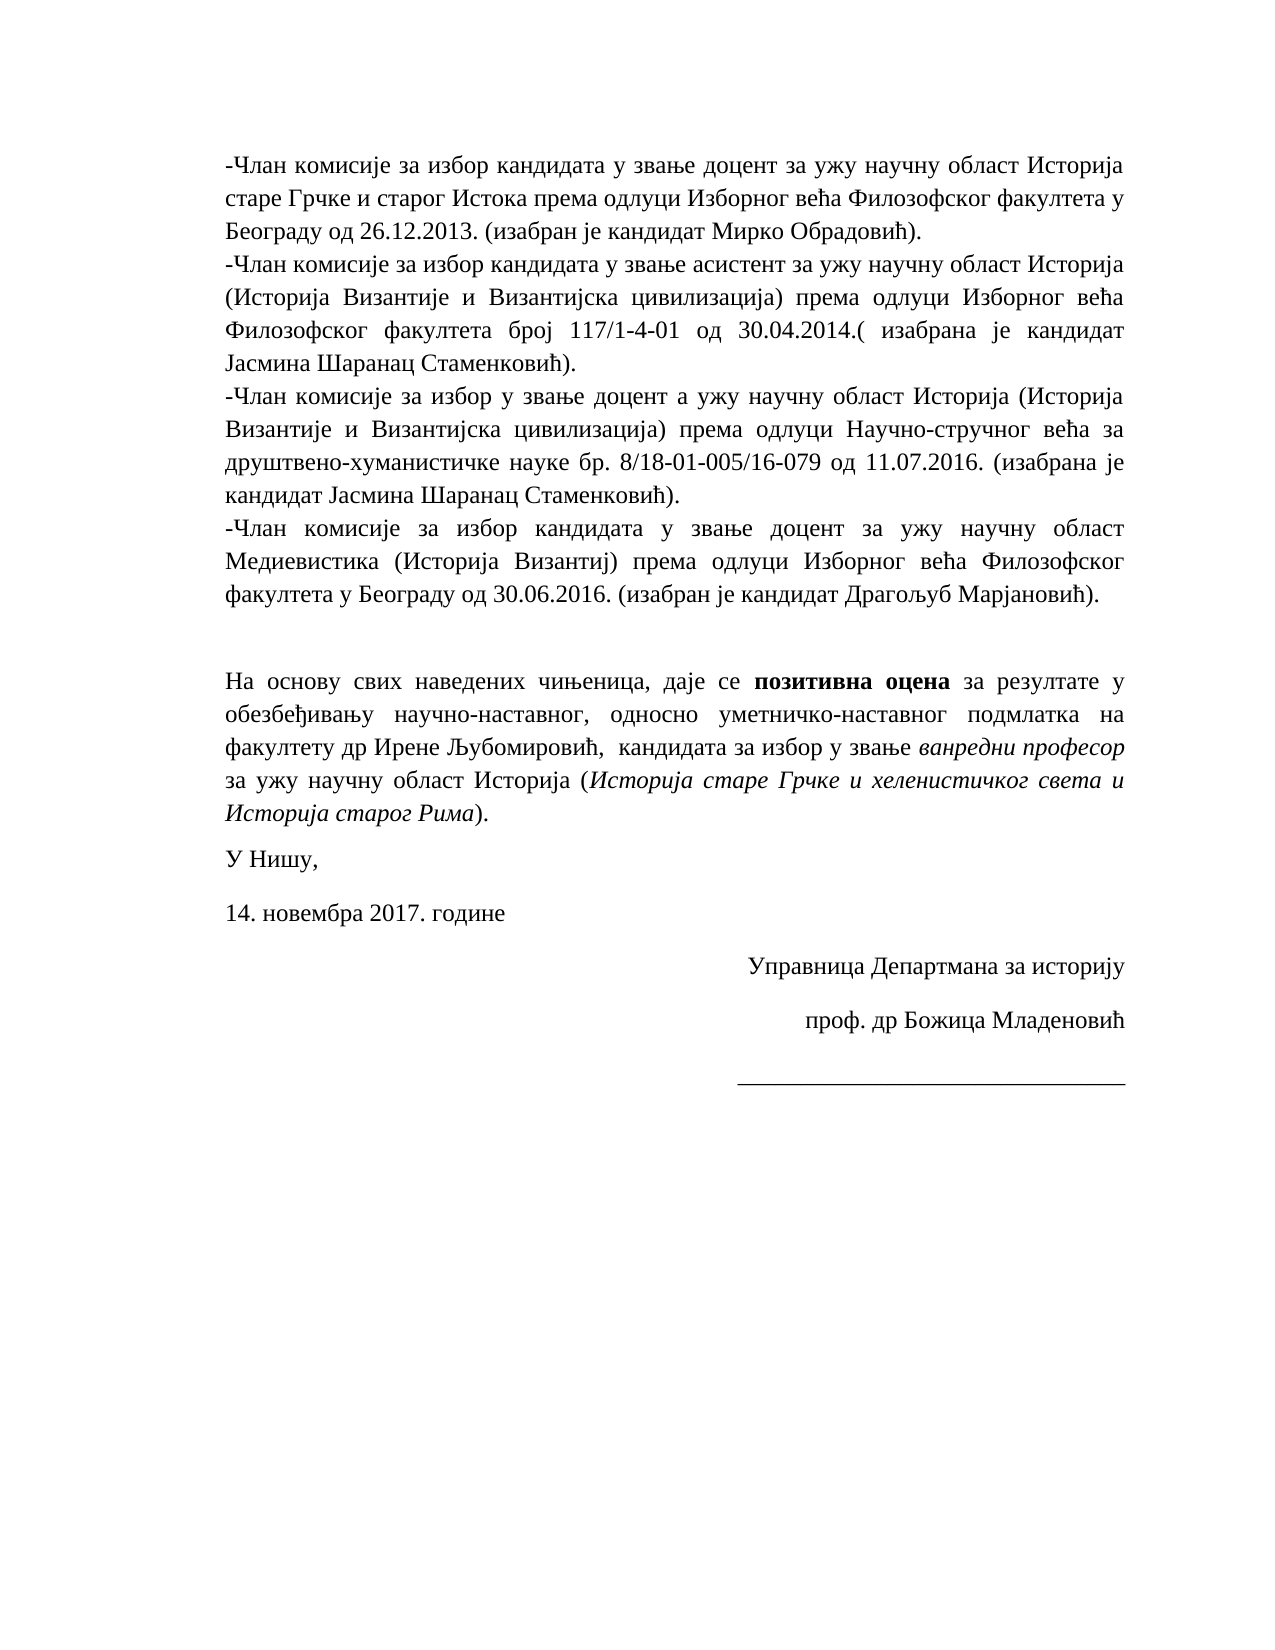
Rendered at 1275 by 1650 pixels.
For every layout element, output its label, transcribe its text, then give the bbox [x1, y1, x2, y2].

text проф. др Божица Младеновић [225, 1005, 1125, 1034]
list -Члан комисије за избор кандидата у звање асистент за ужу научну област Историја (Историја Византије и Византијска цивилизација) према одлуци Изборног већа Филозофског факултета број 117/1-4-01 од 30.04.2014.( изабрана је кандидат Јасмина Шаранац Стаменковић). [225, 249, 1125, 377]
text На основу свих наведених чињеница, даје се позитивна оцена за резултате у обезбеђивању научно-наставног, односно уметничко-наставног подмлатка на факултету др Ирене Љубомировић, кандидата за избор у звање ванредни професор за ужу научну област Историја (Историја старе Грчке и хеленистичког света и Историја старог Рима). [225, 666, 1125, 827]
text _______________________________ [225, 1059, 1125, 1088]
list -Члан комисије за избор у звање доцент а ужу научну област Историја (Историја Византије и Византијска цивилизација) према одлуци Научно-стручног већа за друштвено-хуманистичке науке бр. 8/18-01-005/16-079 од 11.07.2016. (изабрана је кандидат Јасмина Шаранац Стаменковић). [225, 381, 1125, 509]
list -Члан комисије за избор кандидата у звање доцент за ужу научну област Историја старе Грчке и старог Истока према одлуци Изборног већа Филозофског факултета у Београду од 26.12.2013. (изабран је кандидат Мирко Обрадовић). [225, 150, 1125, 245]
text У Нишу, [225, 844, 1125, 872]
text 14. новембра 2017. године [225, 898, 1125, 926]
text Управница Департмана за историју [225, 951, 1125, 980]
list -Члан комисије за избор кандидата у звање доцент за ужу научну област Медиевистика (Историја Византиј) према одлуци Изборног већа Филозофског факултета у Београду од 30.06.2016. (изабран је кандидат Драгољуб Марјановић). [225, 513, 1125, 608]
